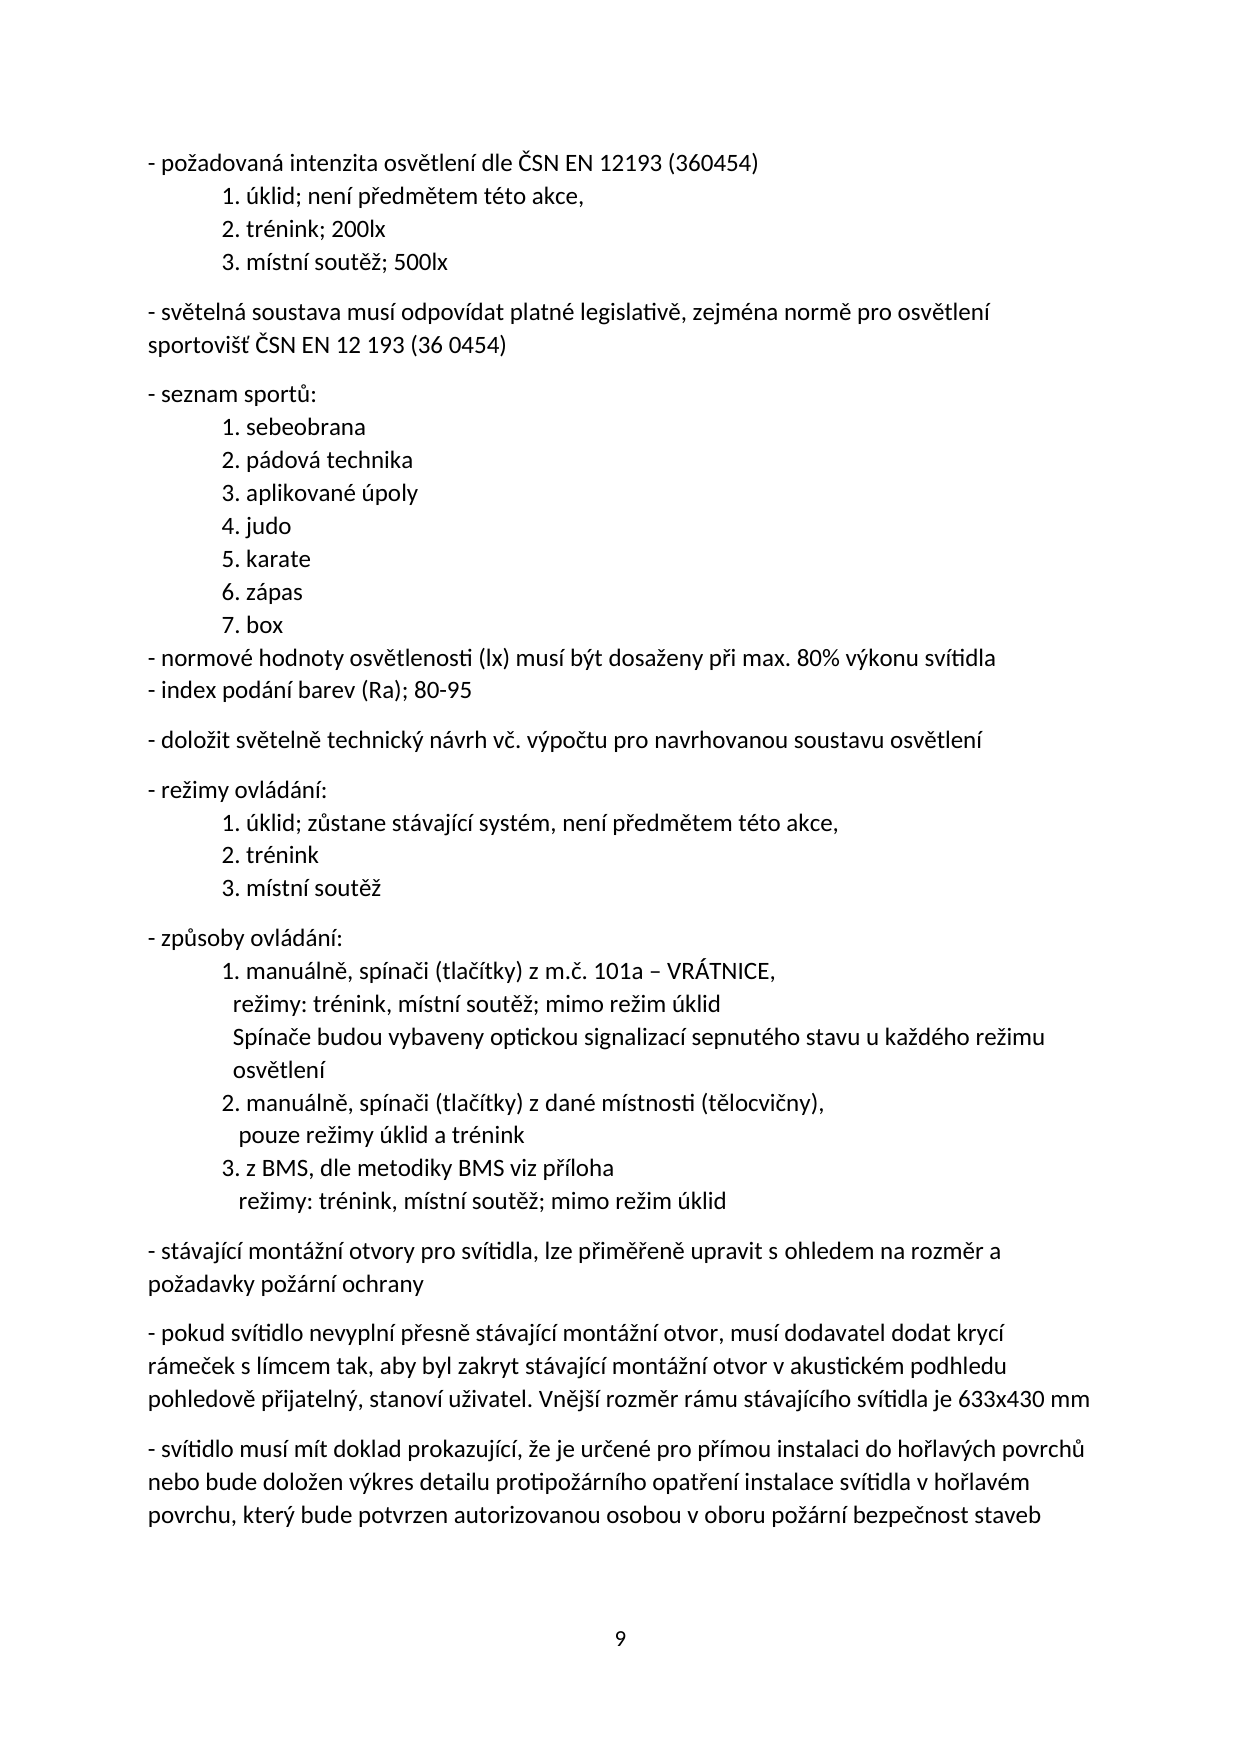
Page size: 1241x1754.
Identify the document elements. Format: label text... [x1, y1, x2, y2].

text 3. místní soutěž [148, 873, 1093, 903]
text - režimy ovládání: [148, 774, 1093, 804]
text osvětlení [221, 1054, 1093, 1084]
text 2. pádová technika [148, 444, 1093, 475]
text 2. trénink; 200lx [148, 213, 1093, 244]
text 1. úklid; není předmětem této akce, [148, 181, 1093, 211]
text 6. zápas [148, 576, 1093, 606]
text 4. judo [148, 510, 1093, 541]
text - normové hodnoty osvětlenosti (lx) musí být dosaženy při max. 80% výkonu svítidla [148, 642, 1093, 672]
text režimy: trénink, místní soutěž; mimo režim úklid [221, 988, 1093, 1018]
text 2. trénink [148, 840, 1093, 870]
text 1. sebeobrana [148, 411, 1093, 442]
text Spínače budou vybaveny optickou signalizací sepnutého stavu u každého režimu [221, 1021, 1093, 1051]
text - světelná soustava musí odpovídat platné legislativě, zejména normě pro osvětlení sportovišť ČSN EN 12 193 (36 0454) [148, 296, 1093, 359]
text 1. manuálně, spínači (tlačítky) z m.č. 101a – VRÁTNICE, [221, 955, 1093, 986]
text - požadovaná intenzita osvětlení dle ČSN EN 12193 (360454) [148, 148, 1093, 178]
text 3. z BMS, dle metodiky BMS viz příloha [148, 1153, 1093, 1183]
text pouze režimy úklid a trénink [148, 1120, 1093, 1150]
text 7. box [148, 609, 1093, 639]
text 2. manuálně, spínači (tlačítky) z dané místnosti (tělocvičny), [148, 1087, 1093, 1117]
text - seznam sportů: [148, 378, 1093, 409]
text - stávající montážní otvory pro svítidla, lze přiměřeně upravit s ohledem na rozměr a požadavky požární ochrany [148, 1235, 1093, 1298]
text 5. karate [148, 543, 1093, 573]
text 3. aplikované úpoly [148, 477, 1093, 508]
text 1. úklid; zůstane stávající systém, není předmětem této akce, [148, 807, 1093, 837]
text - pokud svítidlo nevyplní přesně stávající montážní otvor, musí dodavatel dodat krycí rámeček s límcem tak, aby byl zakryt stávající montážní otvor v akustickém podhledu pohledově přijatelný, stanoví uživatel. Vnější rozměr rámu stávajícího svítidla je 633x430 mm [148, 1318, 1093, 1414]
text - svítidlo musí mít doklad prokazující, že je určené pro přímou instalaci do hořlavých povrchů nebo bude doložen výkres detailu protipožárního opatření instalace svítidla v hořlavém povrchu, který bude potvrzen autorizovanou osobou v oboru požární bezpečnost staveb [148, 1433, 1093, 1529]
text - doložit světelně technický návrh vč. výpočtu pro navrhovanou soustavu osvětlení [148, 724, 1093, 755]
text režimy: trénink, místní soutěž; mimo režim úklid [148, 1186, 1093, 1216]
text 3. místní soutěž; 500lx [148, 246, 1093, 277]
text - způsoby ovládání: [148, 922, 1093, 953]
text - index podání barev (Ra); 80-95 [148, 675, 1093, 705]
